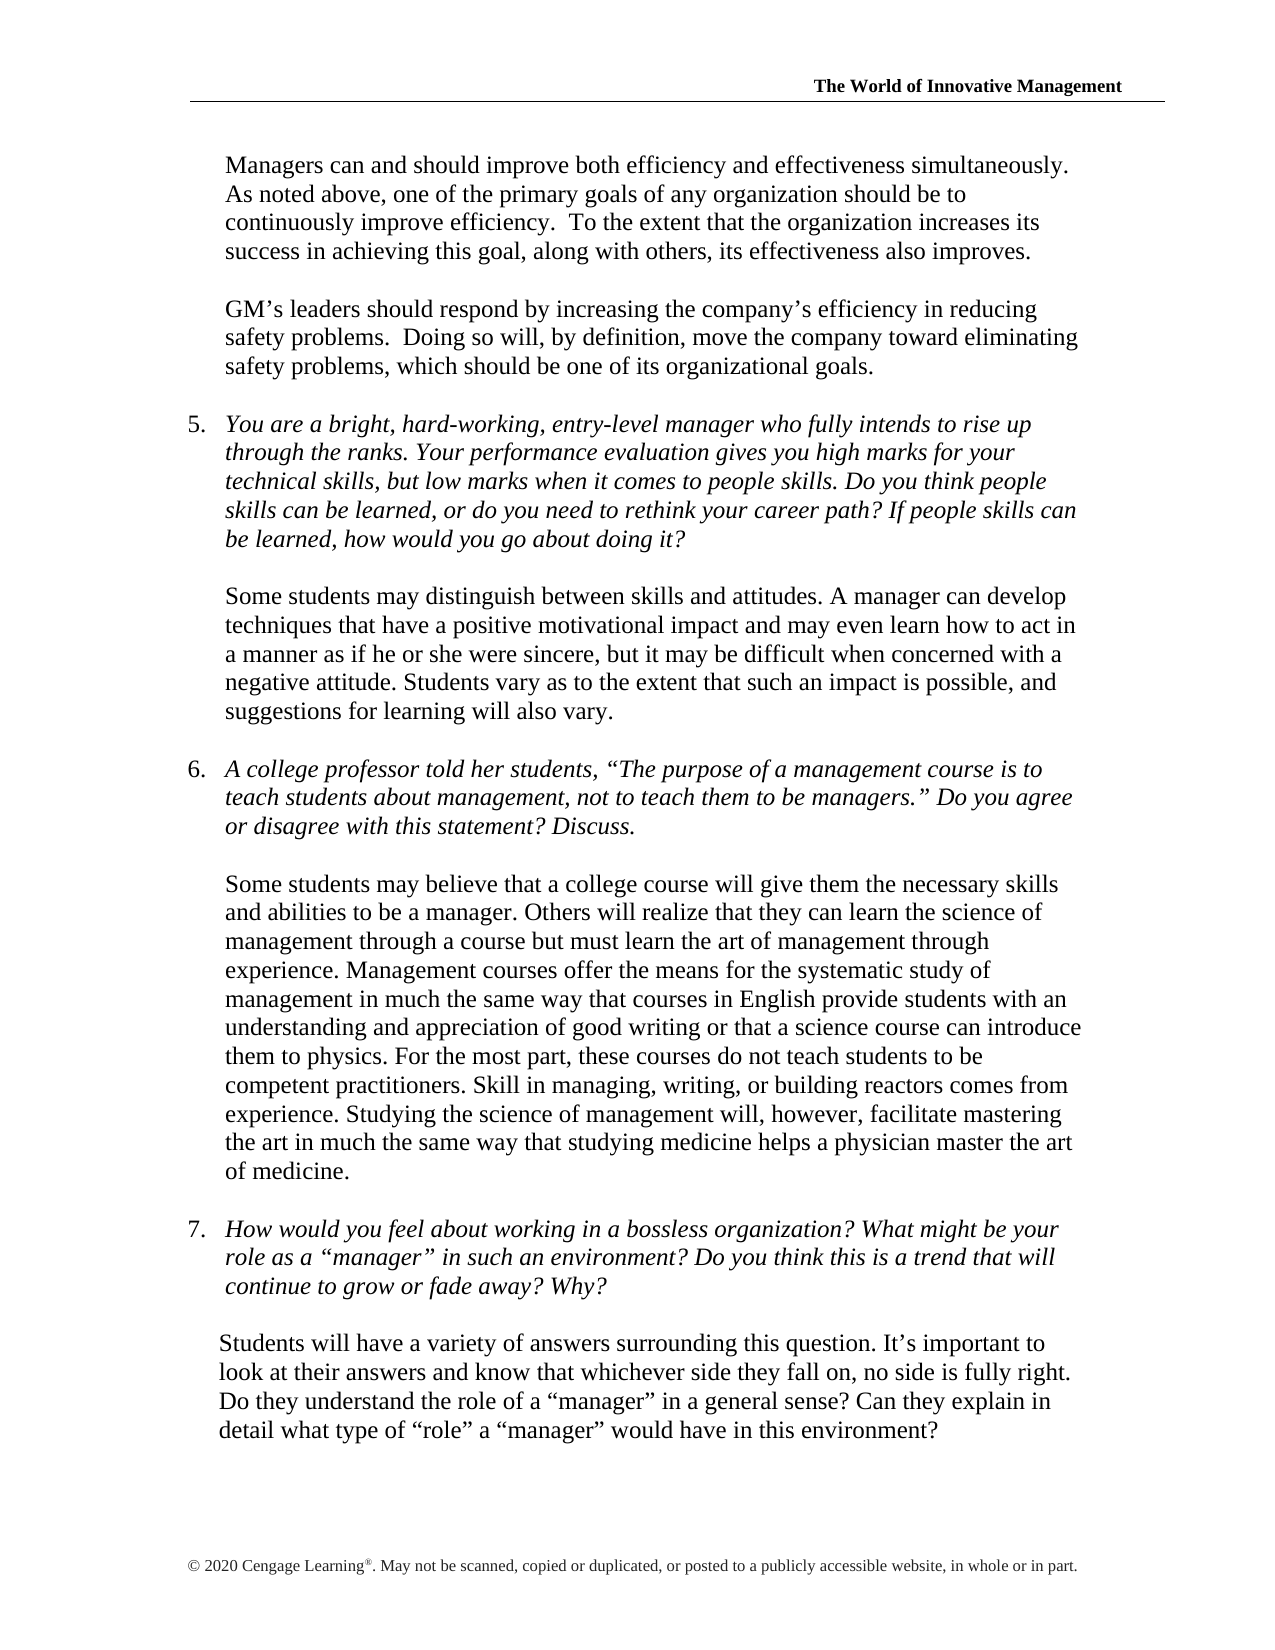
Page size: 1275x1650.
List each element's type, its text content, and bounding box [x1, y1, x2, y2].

text GM’s leaders should respond by increasing the company’s efficiency in reducing safety problems. Doing so will, by definition, move the company toward eliminating safety problems, which should be one of its organizational goals. [187, 294, 1087, 380]
text Some students may believe that a college course will give them the necessary skills and abilities to be a manager. Others will realize that they can learn the science of management through a course but must learn the art of management through experience. Management courses offer the means for the systematic study of management in much the same way that courses in English provide students with an understanding and appreciation of good writing or that a science course can introduce them to physics. For the most part, these courses do not teach students to be competent practitioners. Skill in managing, writing, or building reactors comes from experience. Studying the science of management will, however, facilitate mastering the art in much the same way that studying medicine helps a physician master the art of medicine. [187, 869, 1087, 1185]
text Managers can and should improve both efficiency and effectiveness simultaneously. As noted above, one of the primary goals of any organization should be to continuously improve efficiency. To the extent that the organization increases its success in achieving this goal, along with others, its effectiveness also improves. [187, 150, 1087, 265]
text Some students may distinguish between skills and attitudes. A manager can develop techniques that have a positive motivational impact and may even learn how to act in a manner as if he or she were sincere, but it may be difficult when concerned with a negative attitude. Students vary as to the extent that such an impact is possible, and suggestions for learning will also vary. [187, 581, 1087, 725]
text 7. How would you feel about working in a bossless organization? What might be your role as a “manager” in such an environment? Do you think this is a trend that will continue to grow or fade away? Why? [187, 1214, 1087, 1300]
text Students will have a variety of answers surrounding this question. It’s important to look at their answers and know that whichever side they fall on, no side is fully right. Do they understand the role of a “manager” in a general sense? Can they explain in detail what type of “role” a “manager” would have in this environment? [219, 1328, 1087, 1443]
text 5. You are a bright, hard-working, entry-level manager who fully intends to rise up through the ranks. Your performance evaluation gives you high marks for your technical skills, but low marks when it comes to people skills. Do you think people skills can be learned, or do you need to rethink your career path? If people skills can be learned, how would you go about doing it? [187, 409, 1087, 552]
text 6. A college professor told her students, “The purpose of a management course is to teach students about management, not to teach them to be managers.” Do you agree or disagree with this statement? Discuss. [187, 754, 1087, 840]
